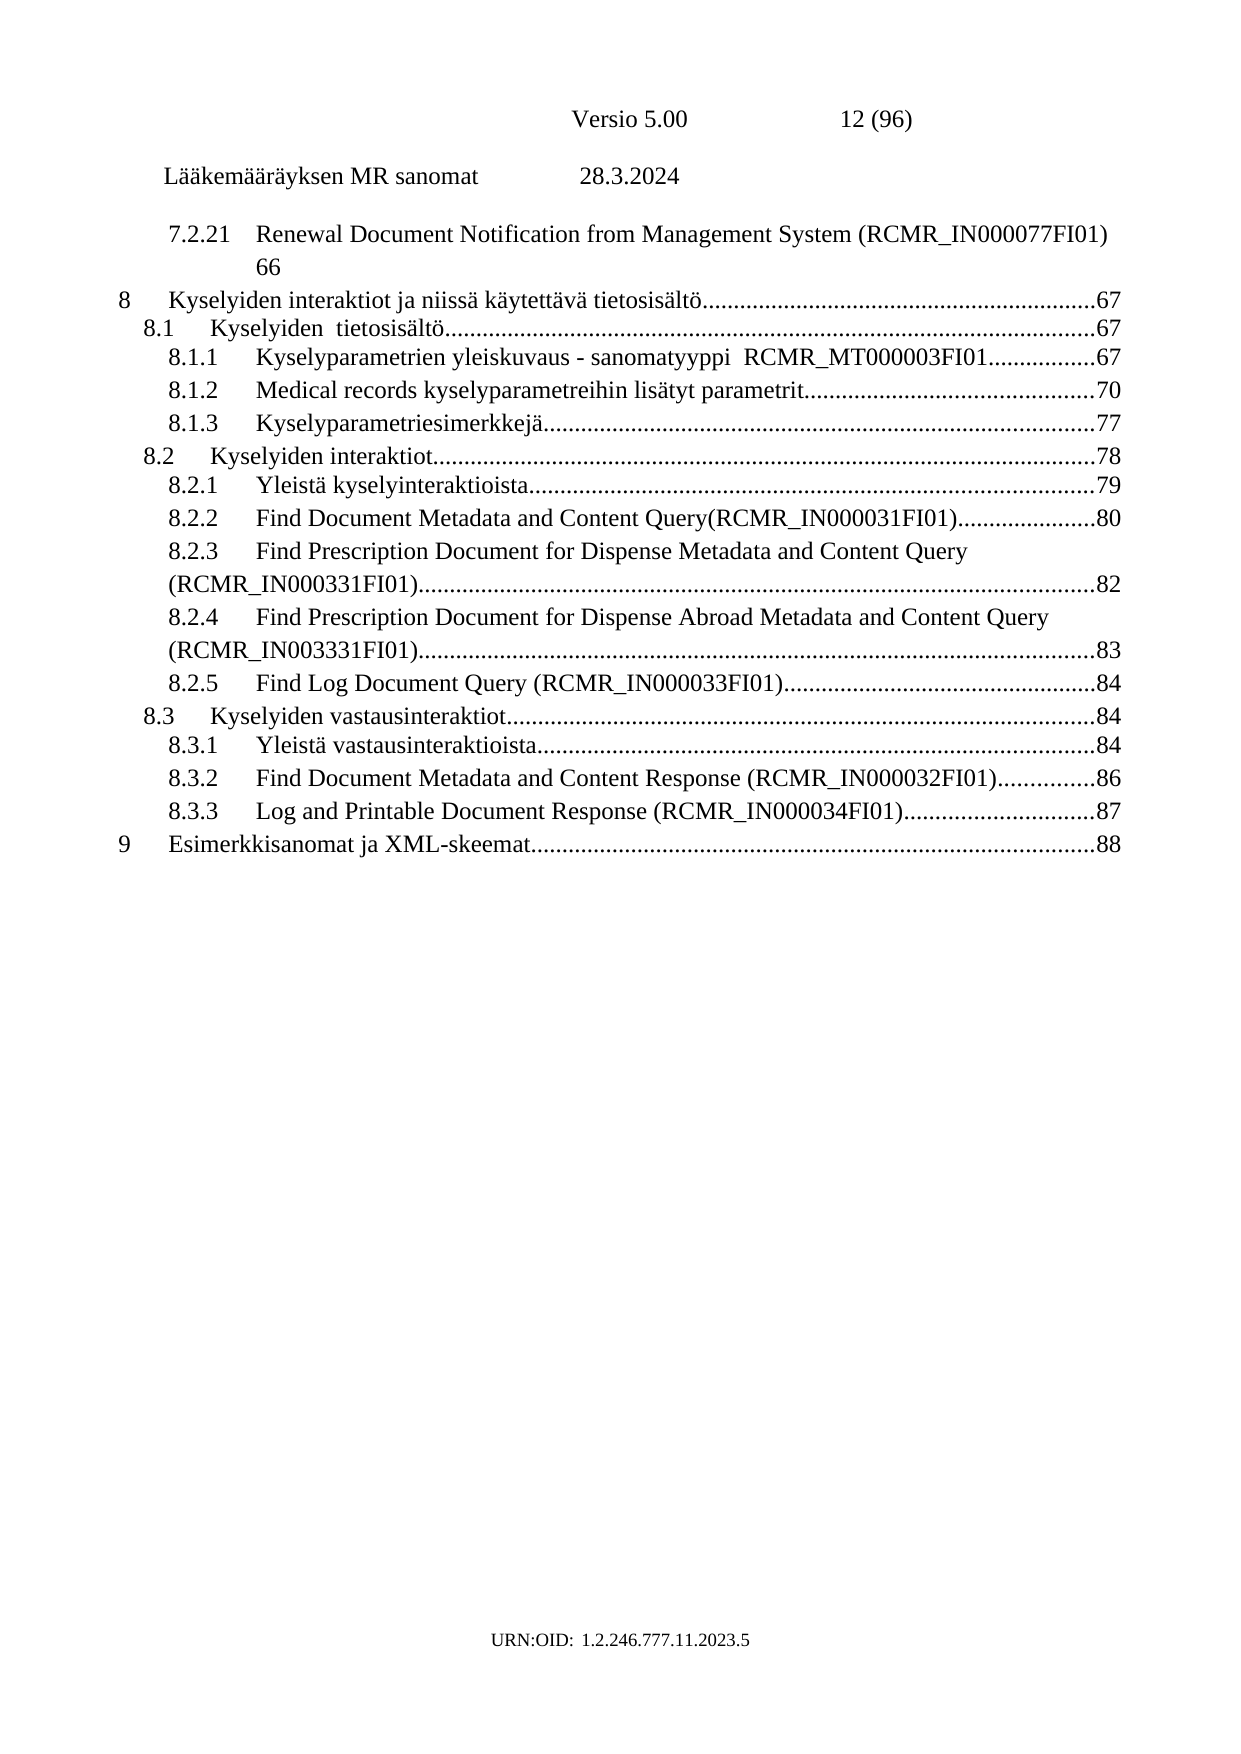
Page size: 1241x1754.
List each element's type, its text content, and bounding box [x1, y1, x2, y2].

text 8.2.3 Find Prescription Document for Dispense Metadata and Content Query (RCMR_IN000331FI01) 82 [168, 536, 1122, 598]
text 8.3.3 Log and Printable Document Response (RCMR_IN000034FI01) 87 [168, 796, 1122, 825]
text 8.1.2 Medical records kyselyparametreihin lisätyt parametrit 70 [168, 375, 1122, 404]
text 8.2.4 Find Prescription Document for Dispense Abroad Metadata and Content Query (RCMR_IN003331FI01) 83 [168, 602, 1122, 664]
text 8.2 Kyselyiden interaktiot 78 [143, 441, 1122, 470]
text 8.3 Kyselyiden vastausinteraktiot 84 [143, 701, 1122, 730]
text 8.2.2 Find Document Metadata and Content Query(RCMR_IN000031FI01) 80 [168, 503, 1122, 532]
text 8.3.2 Find Document Metadata and Content Response (RCMR_IN000032FI01) 86 [168, 763, 1122, 792]
text 7.2.21 Renewal Document Notification from Management System (RCMR_IN000077FI01) 66 [168, 219, 1122, 281]
text 8.3.1 Yleistä vastausinteraktioista 84 [168, 730, 1122, 759]
text 8.2.5 Find Log Document Query (RCMR_IN000033FI01) 84 [168, 668, 1122, 697]
text 8.1.1 Kyselyparametrien yleiskuvaus - sanomatyyppi RCMR_MT000003FI01 67 [168, 342, 1122, 371]
text 9 Esimerkkisanomat ja XML-skeemat 88 [118, 829, 1122, 858]
text 8.1.3 Kyselyparametriesimerkkejä 77 [168, 408, 1122, 437]
text 8 Kyselyiden interaktiot ja niissä käytettävä tietosisältö 67 [118, 285, 1122, 313]
text 8.2.1 Yleistä kyselyinteraktioista 79 [168, 470, 1122, 499]
text 8.1 Kyselyiden tietosisältö 67 [143, 313, 1122, 342]
